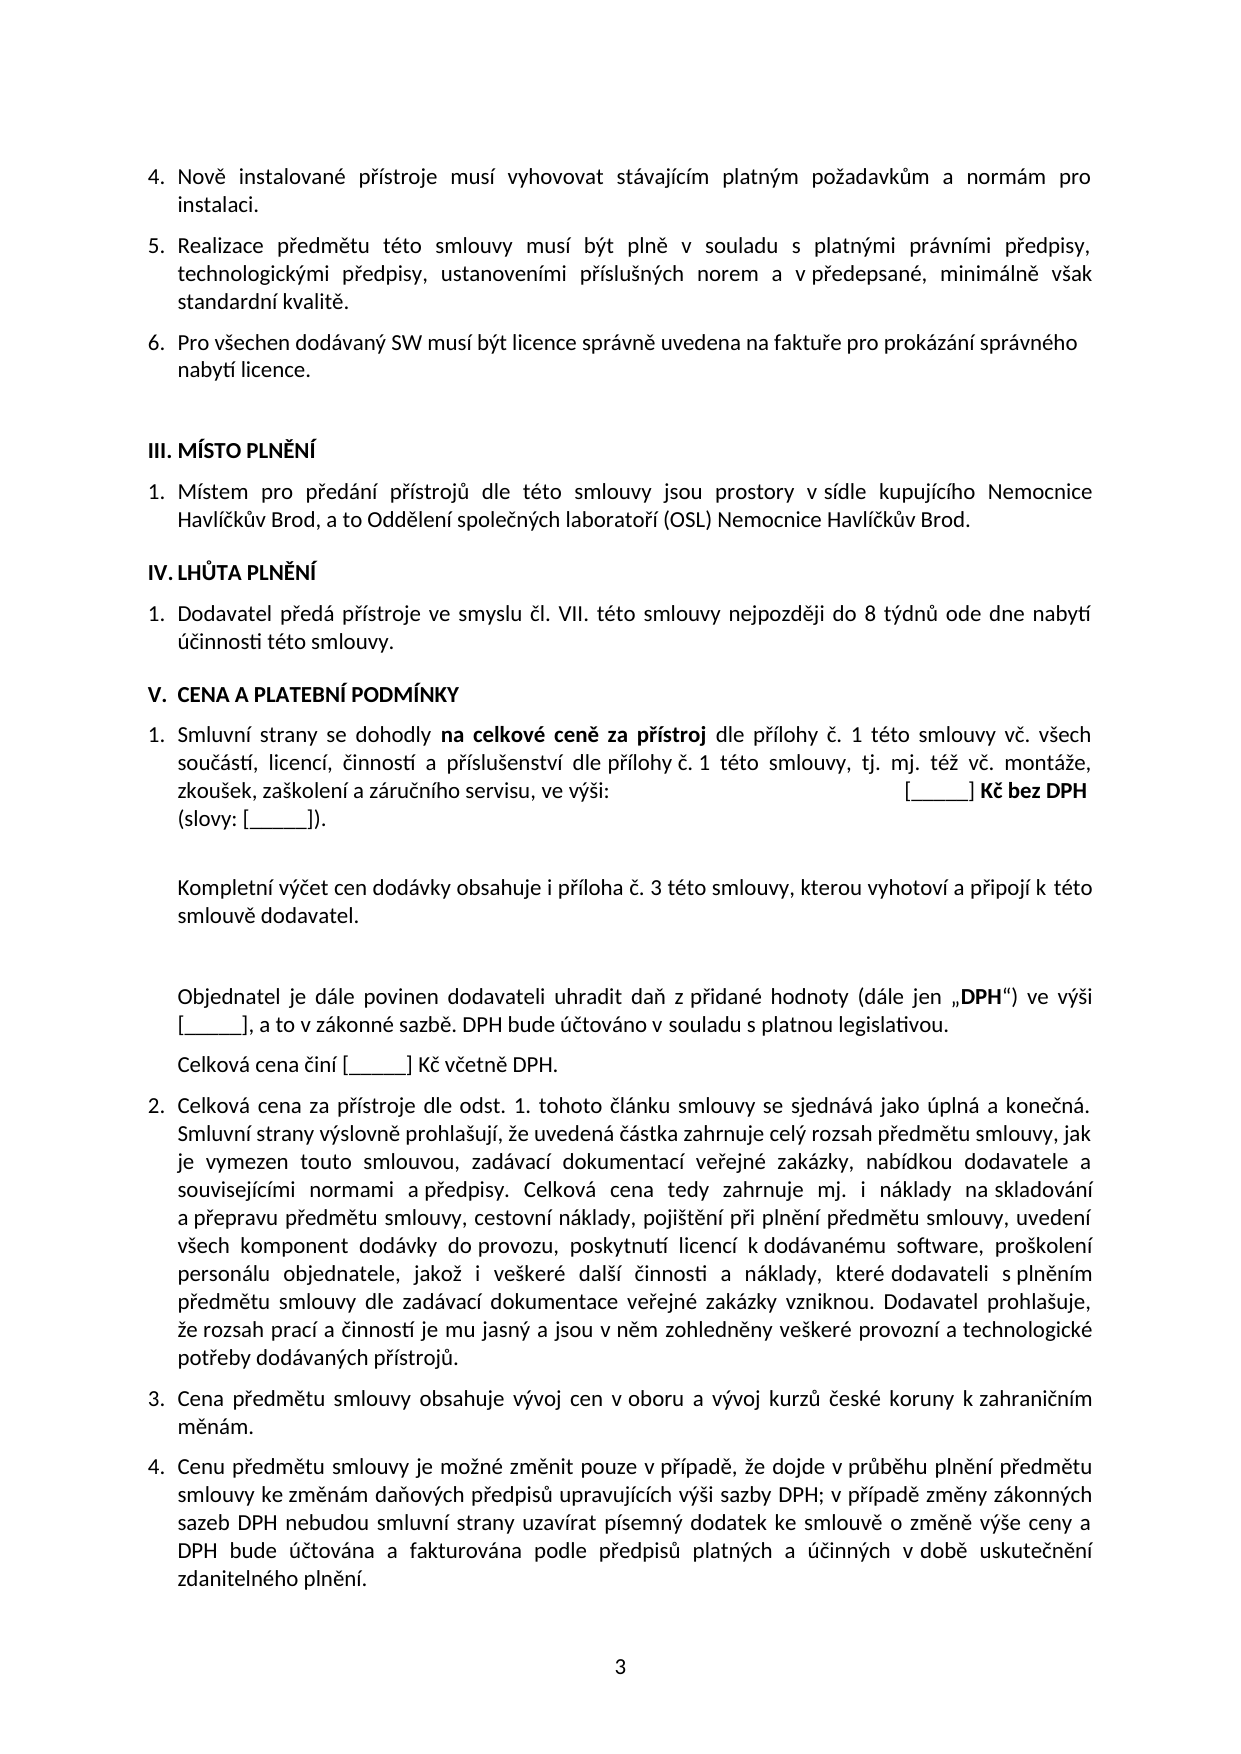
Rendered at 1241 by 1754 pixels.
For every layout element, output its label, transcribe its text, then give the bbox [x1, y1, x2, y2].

list Dodavatel předá přístroje ve smyslu čl. VII. této smlouvy nejpozději do 8 týdnů ode dne nabytí účinnosti této smlouvy. [148, 599, 1093, 655]
list Kompletní výčet cen dodávky obsahuje i příloha č. 3 této smlouvy, kterou vyhotoví a připojí k této smlouvě dodavatel. [177, 873, 1093, 929]
list Smluvní strany se dohodly na celkové ceně za přístroj dle přílohy č. 1 této smlouvy vč. všech součástí, licencí, činností a příslušenství dle přílohy č. 1 této smlouvy, tj. mj. též vč. montáže, zkoušek, zaškolení a záručního servisu, ve výši: Kč bez DPH, [148, 720, 1093, 804]
list Cena předmětu smlouvy obsahuje vývoj cen v oboru a vývoj kurzů české koruny k zahraničním měnám. [148, 1384, 1093, 1440]
list (slovy: ). [177, 804, 1093, 832]
list Realizace předmětu této smlouvy musí být plně v souladu s platnými právními předpisy, technologickými předpisy, ustanoveními příslušných norem a v předepsané, minimálně však standardní kvalitě. [148, 231, 1093, 315]
list Celková cena za přístroje dle odst. 1. tohoto článku smlouvy se sjednává jako úplná a konečná. Smluvní strany výslovně prohlašují, že uvedená částka zahrnuje celý rozsah předmětu smlouvy, jak je vymezen touto smlouvou, zadávací dokumentací veřejné zakázky, nabídkou dodavatele a souvisejícími normami a předpisy. Celková cena tedy zahrnuje mj. i náklady na skladování a přepravu předmětu smlouvy, cestovní náklady, pojištění při plnění předmětu smlouvy, uvedení všech komponent dodávky do provozu, poskytnutí licencí k dodávanému software, proškolení personálu objednatele, jakož i veškeré další činnosti a náklady, které dodavateli s plněním předmětu smlouvy dle zadávací dokumentace veřejné zakázky vzniknou. Dodavatel prohlašuje, že rozsah prací a činností je mu jasný a jsou v něm zohledněny veškeré provozní a technologické potřeby dodávaných přístrojů. [148, 1091, 1093, 1371]
list LHŮTA PLNĚNÍ [148, 558, 1093, 586]
list Celková cena činí Kč včetně DPH. [177, 1051, 1093, 1078]
list Objednatel je dále povinen dodavateli uhradit daň z přidané hodnoty (dále jen „DPH“) ve výši , a to v zákonné sazbě. DPH bude účtováno v souladu s platnou legislativou. [177, 982, 1093, 1038]
list MÍSTO PLNĚNÍ [148, 437, 1093, 465]
list Nově instalované přístroje musí vyhovovat stávajícím platným požadavkům a normám pro instalaci. [148, 162, 1093, 218]
list Cenu předmětu smlouvy je možné změnit pouze v případě, že dojde v průběhu plnění předmětu smlouvy ke změnám daňových předpisů upravujících výši sazby DPH; v případě změny zákonných sazeb DPH nebudou smluvní strany uzavírat písemný dodatek ke smlouvě o změně výše ceny a DPH bude účtována a fakturována podle předpisů platných a účinných v době uskutečnění zdanitelného plnění. [148, 1452, 1093, 1592]
list Pro všechen dodávaný SW musí být licence správně uvedena na faktuře pro prokázání správného nabytí licence. [148, 328, 1093, 384]
list CENA A PLATEBNÍ PODMÍNKY [148, 680, 1093, 708]
list Místem pro předání přístrojů dle této smlouvy jsou prostory v sídle kupujícího Nemocnice Havlíčkův Brod, a to Oddělení společných laboratoří (OSL) Nemocnice Havlíčkův Brod. [148, 477, 1093, 533]
